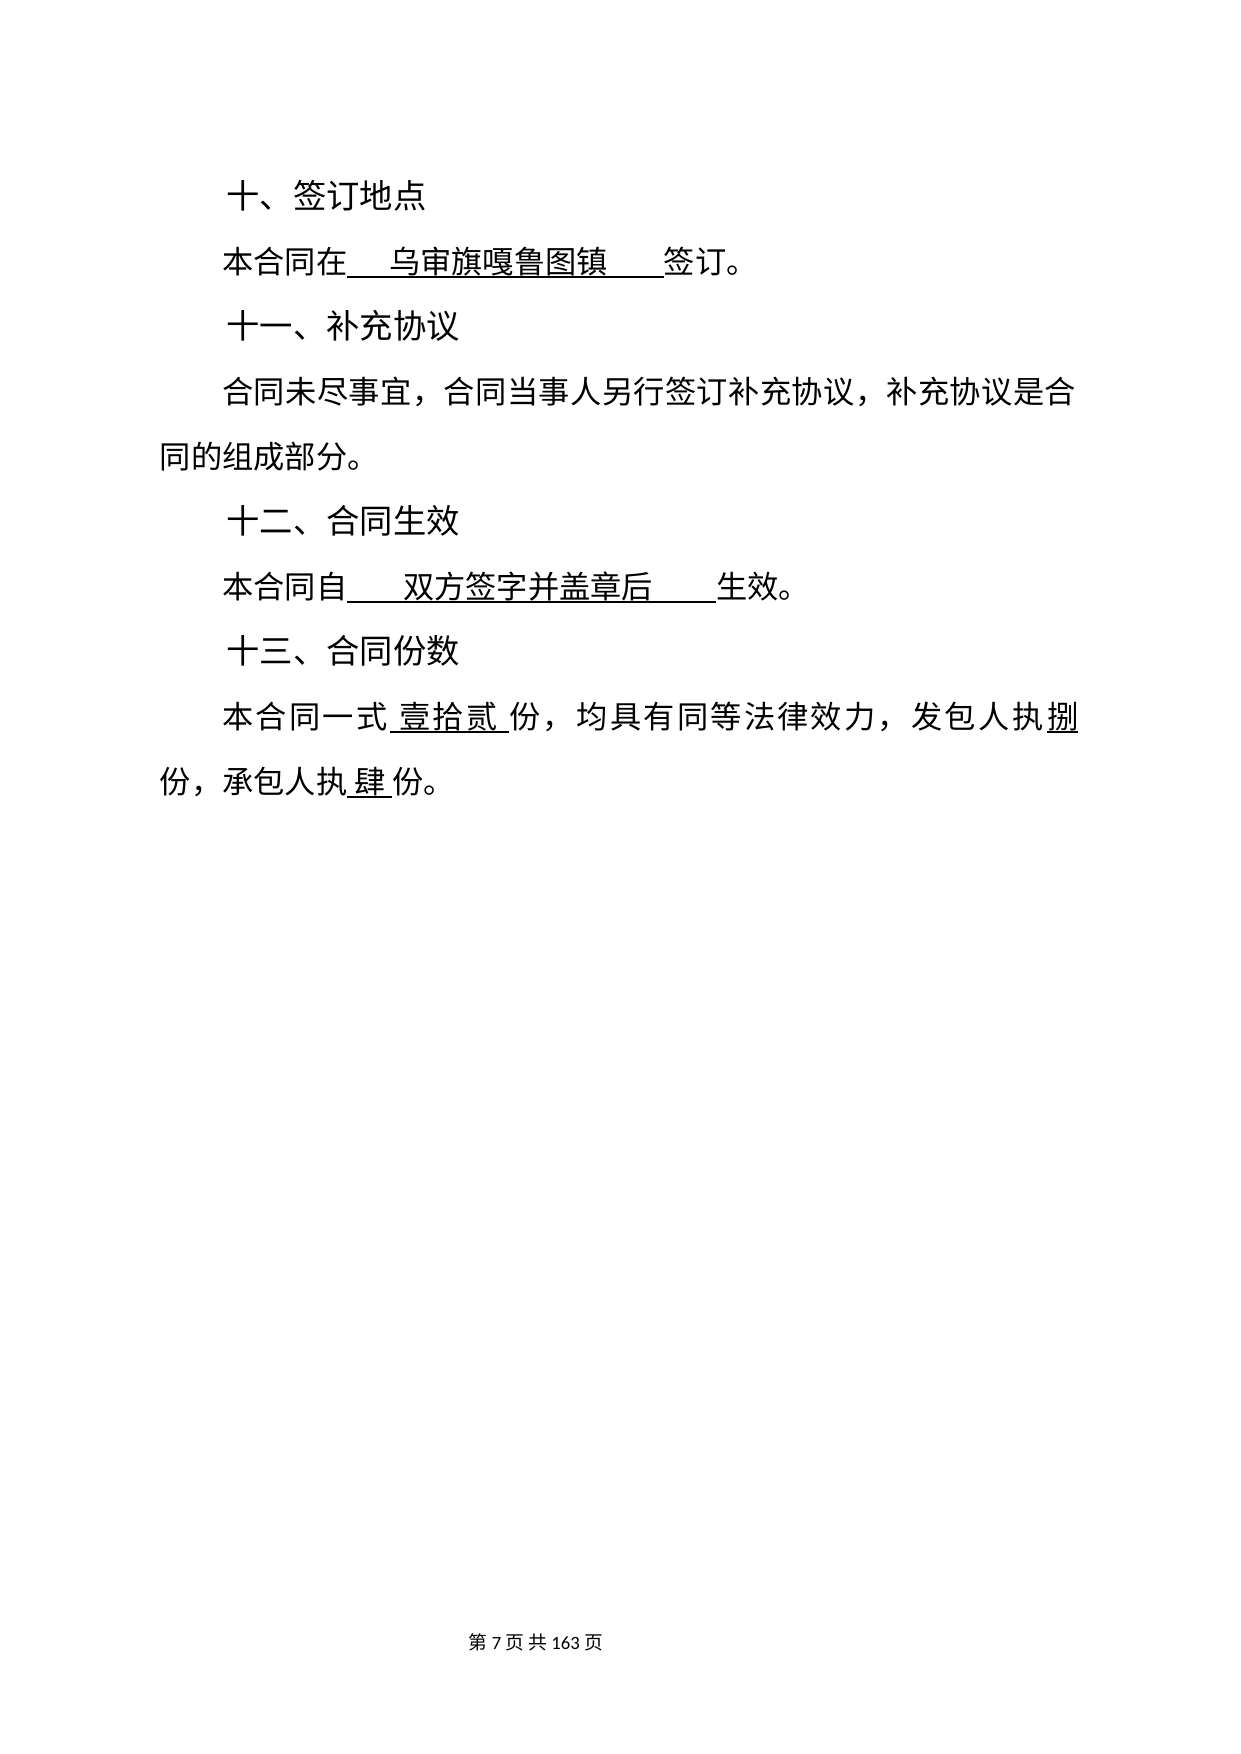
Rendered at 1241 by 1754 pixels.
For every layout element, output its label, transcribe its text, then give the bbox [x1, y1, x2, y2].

text 十二、合同生效 [159, 487, 1078, 552]
text 十、签订地点 [159, 162, 1078, 227]
text 十一、补充协议 [159, 292, 1078, 357]
text 十三、合同份数 [159, 617, 1078, 682]
text 本合同一式 壹拾贰 份，均具有同等法律效力，发包人执捌 份，承包人执 肆 份。 [159, 682, 1078, 812]
text 合同未尽事宜，合同当事人另行签订补充协议，补充协议是合同的组成部分。 [159, 357, 1078, 487]
text 本合同自 双方签字并盖章后 生效。 [159, 552, 1078, 617]
text 本合同在 乌审旗嘎鲁图镇 签订。 [159, 227, 1078, 292]
